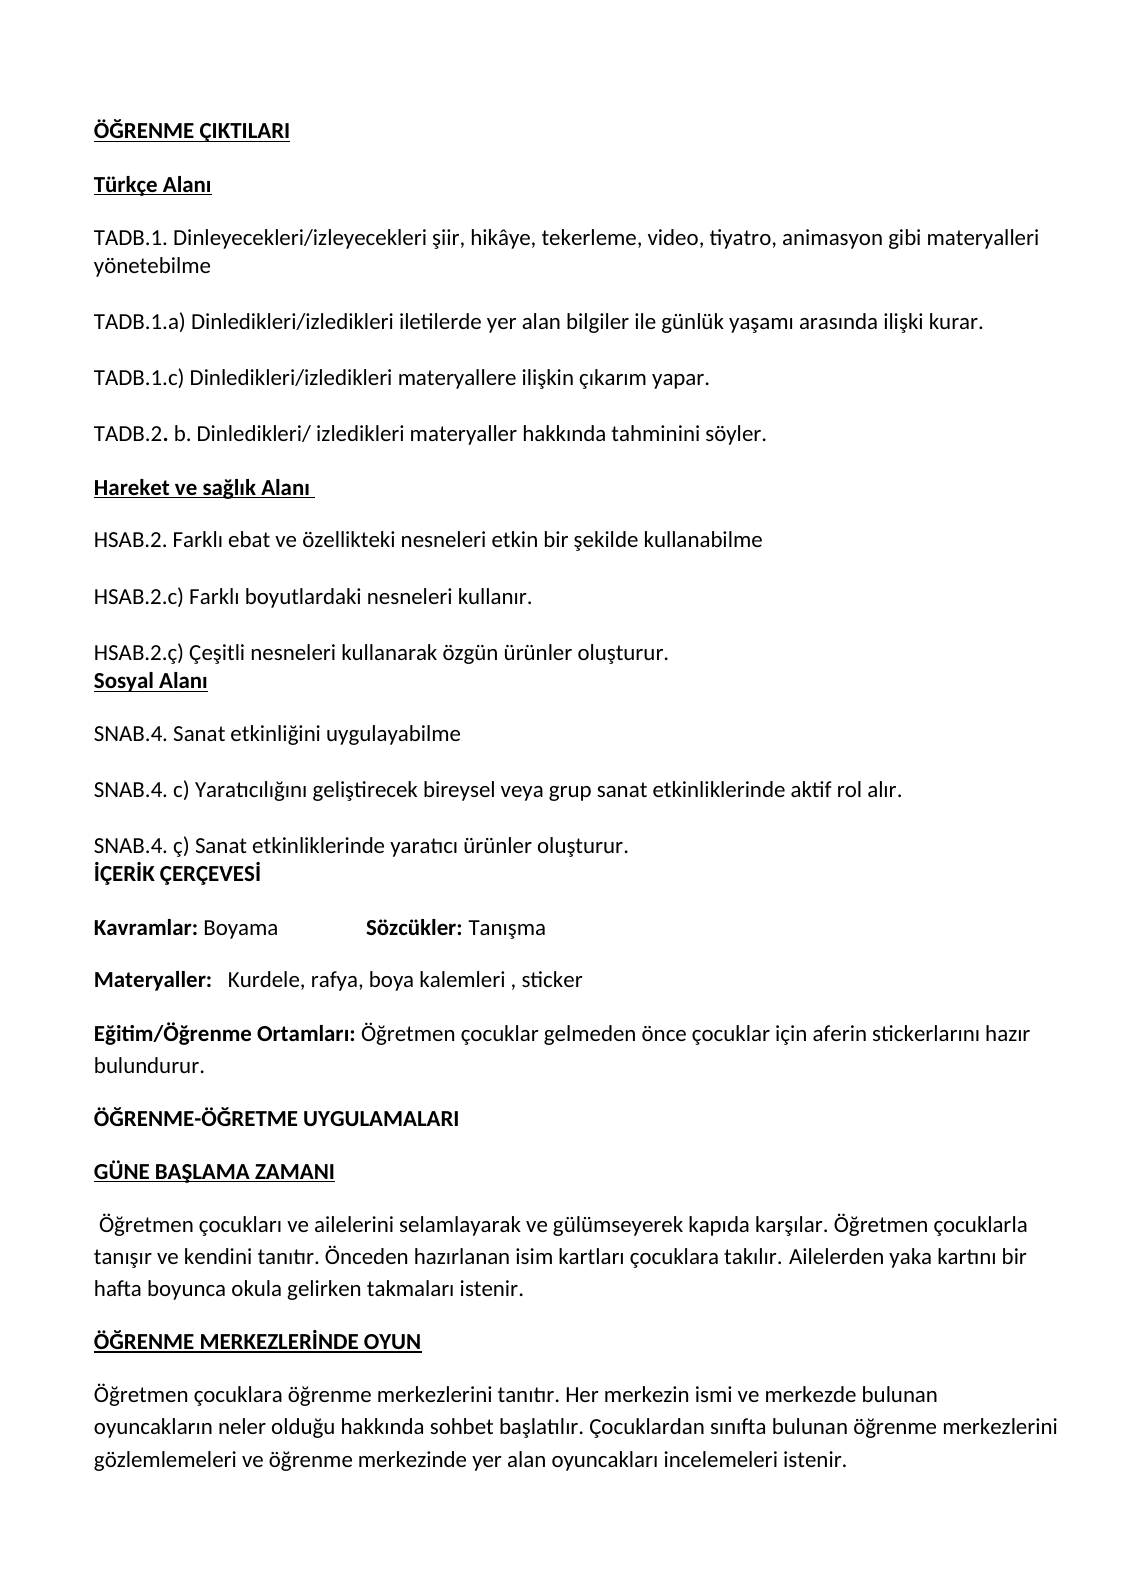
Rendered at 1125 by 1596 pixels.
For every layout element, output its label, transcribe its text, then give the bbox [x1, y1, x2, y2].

text TADB.1.c) Dinledikleri/izledikleri materyallere ilişkin çıkarım yapar. [94, 363, 1062, 391]
text TADB.1.a) Dinledikleri/izledikleri iletilerde yer alan bilgiler ile günlük yaşamı arasında ilişki kurar. [94, 307, 1062, 335]
text TADB.2. b. Dinledikleri/ izledikleri materyaller hakkında tahminini söyler. [94, 419, 1062, 448]
text Eğitim/Öğrenme Ortamları: Öğretmen çocuklar gelmeden önce çocuklar için aferin stickerlarını hazır bulundurur. [94, 1019, 1062, 1079]
text Materyaller: Kurdele, rafya, boya kalemleri , sticker [94, 966, 1062, 994]
text SNAB.4. Sanat etkinliğini uygulayabilme [94, 719, 1122, 747]
text SNAB.4. c) Yaratıcılığını geliştirecek bireysel veya grup sanat etkinliklerinde aktif rol alır. [94, 776, 1122, 803]
text ÖĞRENME ÇIKTILARI [94, 117, 1062, 145]
text HSAB.2.ç) Çeşitli nesneleri kullanarak özgün ürünler oluşturur. [94, 638, 1062, 666]
text İÇERİK ÇERÇEVESİ [94, 859, 1062, 888]
text Hareket ve sağlık Alanı [94, 473, 1062, 501]
text Öğretmen çocuklara öğrenme merkezlerini tanıtır. Her merkezin ismi ve merkezde bulunan oyuncakların neler olduğu hakkında sohbet başlatılır. Çocuklardan sınıfta bulunan öğrenme merkezlerini gözlemlemeleri ve öğrenme merkezinde yer alan oyuncakları incelemeleri istenir. [94, 1380, 1062, 1473]
text HSAB.2.c) Farklı boyutlardaki nesneleri kullanır. [94, 582, 1062, 610]
text Sosyal Alanı [94, 666, 1062, 694]
text TADB.1. Dinleyecekleri/izleyecekleri şiir, hikâye, tekerleme, video, tiyatro, animasyon gibi materyalleri yönetebilme [94, 223, 1062, 279]
text HSAB.2. Farklı ebat ve özellikteki nesneleri etkin bir şekilde kullanabilme [94, 526, 1062, 554]
text Türkçe Alanı [94, 170, 1062, 198]
text GÜNE BAŞLAMA ZAMANI [94, 1157, 1062, 1185]
text Kavramlar: Boyama Sözcükler: Tanışma [94, 913, 1062, 941]
text Öğretmen çocukları ve ailelerini selamlayarak ve gülümseyerek kapıda karşılar. Öğretmen çocuklarla tanışır ve kendini tanıtır. Önceden hazırlanan isim kartları çocuklara takılır. Ailelerden yaka kartını bir hafta boyunca okula gelirken takmaları istenir. [94, 1210, 1062, 1302]
text SNAB.4. ç) Sanat etkinliklerinde yaratıcı ürünler oluşturur. [94, 832, 1122, 859]
text ÖĞRENME-ÖĞRETME UYGULAMALARI [94, 1104, 1062, 1132]
text ÖĞRENME MERKEZLERİNDE OYUN [94, 1327, 1062, 1355]
